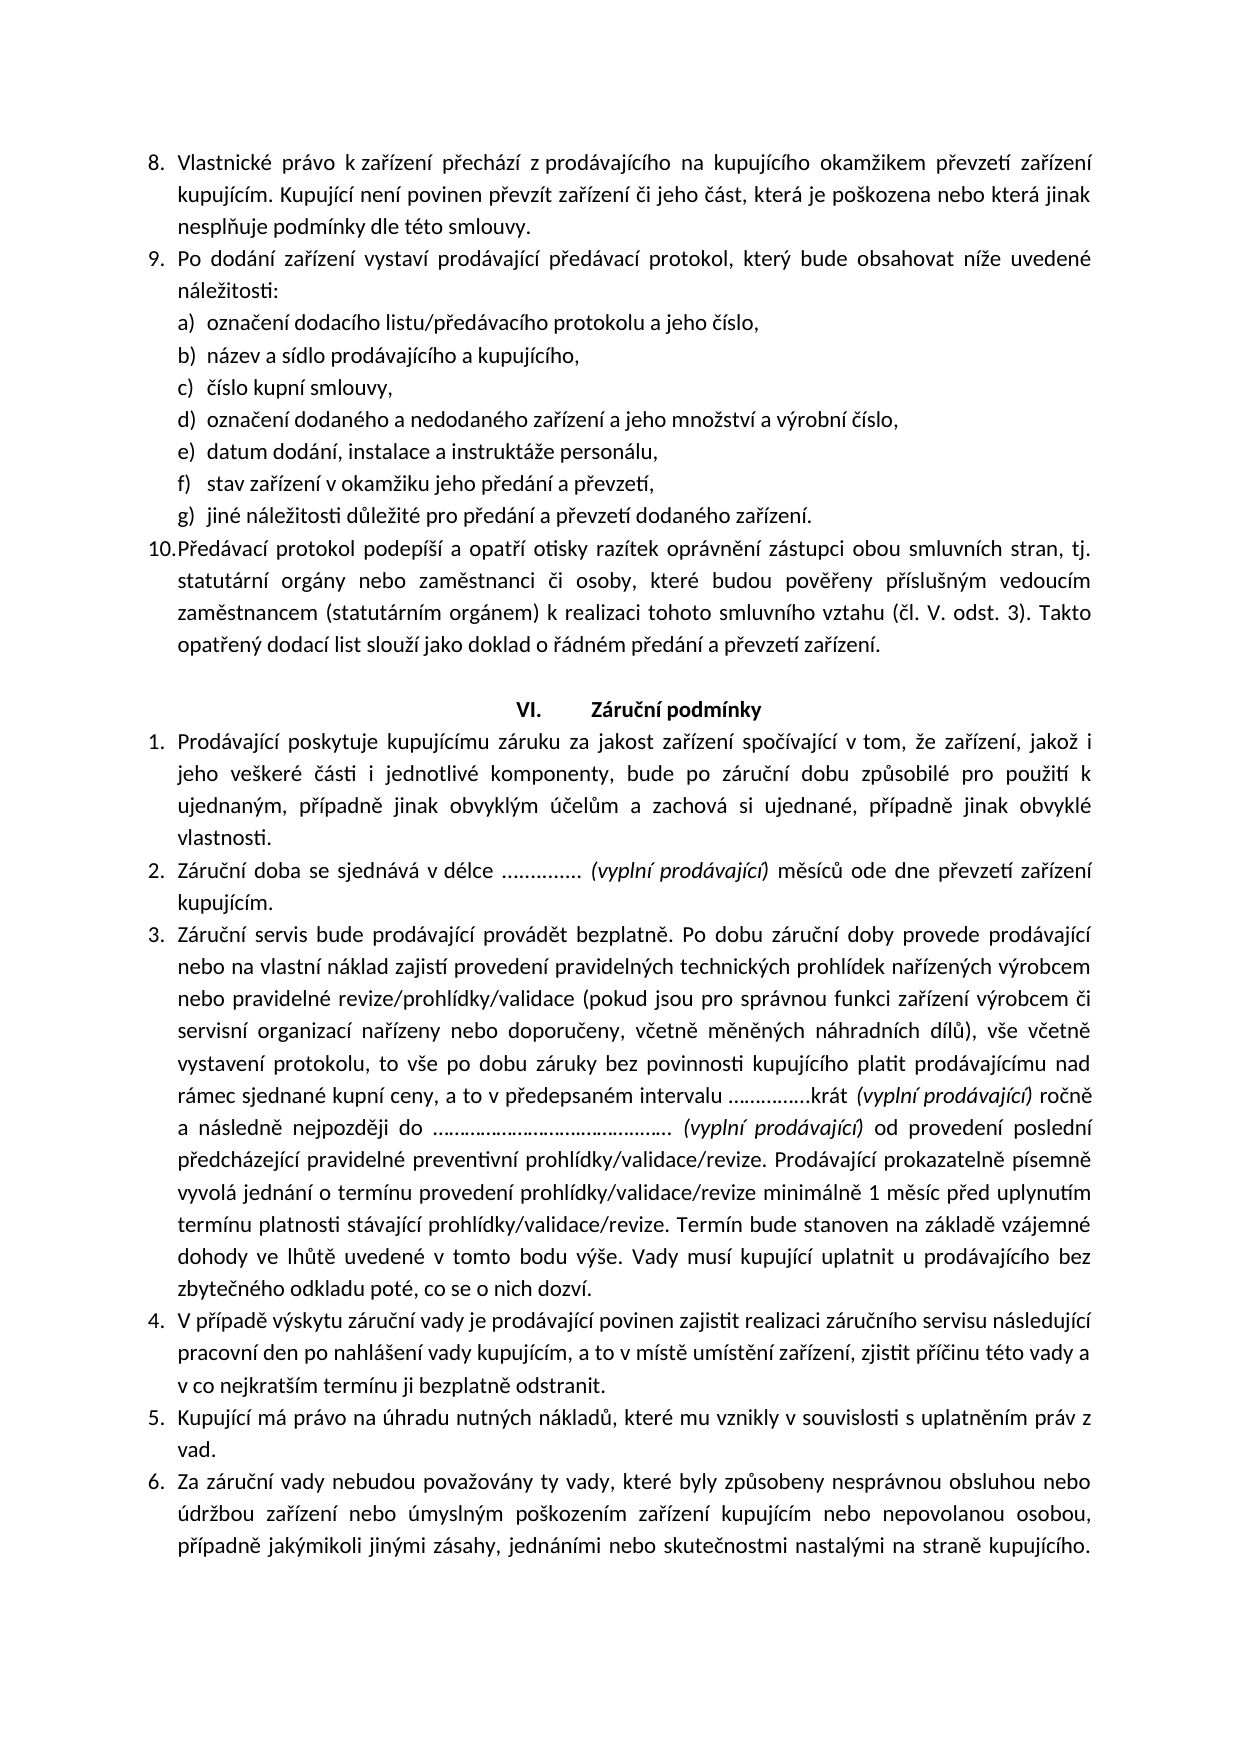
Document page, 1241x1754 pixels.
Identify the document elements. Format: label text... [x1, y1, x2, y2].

list Záruční doba se sjednává v délce .............. (vyplní prodávající) měsíců ode dne převzetí zařízení kupujícím. [148, 856, 1093, 916]
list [148, 1467, 1093, 1560]
list Prodávající poskytuje kupujícímu záruku za jakost zařízení spočívající v tom, že zařízení, jakož i jeho veškeré části i jednotlivé komponenty, bude po záruční dobu způsobilé pro použití k ujednaným, případně jinak obvyklým účelům a zachová si ujednané, případně jinak obvyklé vlastnosti. [148, 727, 1093, 852]
list V případě výskytu záruční vady je prodávající povinen zajistit realizaci záručního servisu následující pracovní den po nahlášení vady kupujícím, a to v místě umístění zařízení, zjistit příčinu této vady a v co nejkratším termínu ji bezplatně odstranit. [148, 1306, 1093, 1399]
list název a sídlo prodávajícího a kupujícího, [177, 341, 1093, 369]
list Předávací protokol podepíší a opatří otisky razítek oprávnění zástupci obou smluvních stran, tj. statutární orgány nebo zaměstnanci či osoby, které budou pověřeny příslušným vedoucím zaměstnancem (statutárním orgánem) k realizaci tohoto smluvního vztahu (čl. V. odst. 3). Takto opatřený dodací list slouží jako doklad o řádném předání a převzetí zařízení. [148, 534, 1093, 658]
list Kupující má právo na úhradu nutných nákladů, které mu vznikly v souvislosti s uplatněním práv z vad. [148, 1403, 1093, 1463]
list Záruční servis bude prodávající provádět bezplatně. Po dobu záruční doby provede prodávající nebo na vlastní náklad zajistí provedení pravidelných technických prohlídek nařízených výrobcem nebo pravidelné revize/prohlídky/validace (pokud jsou pro správnou funkci zařízení výrobcem či servisní organizací nařízeny nebo doporučeny, včetně měněných náhradních dílů), vše včetně vystavení protokolu, to vše po dobu záruky bez povinnosti kupujícího platit prodávajícímu nad rámec sjednané kupní ceny, a to v předepsaném intervalu ……...…...krát (vyplní prodávající) ročně a následně nejpozději do ……………………….………..…… (vyplní prodávající) od provedení poslední předcházející pravidelné preventivní prohlídky/validace/revize. Prodávající prokazatelně písemně vyvolá jednání o termínu provedení prohlídky/validace/revize minimálně 1 měsíc před uplynutím termínu platnosti stávající prohlídky/validace/revize. Termín bude stanoven na základě vzájemné dohody ve lhůtě uvedené v tomto bodu výše. Vady musí kupující uplatnit u prodávajícího bez zbytečného odkladu poté, co se o nich dozví. [148, 920, 1093, 1302]
list datum dodání, instalace a instruktáže personálu, [177, 437, 1093, 465]
list číslo kupní smlouvy, [177, 373, 1093, 401]
list Záruční podmínky [185, 695, 1093, 723]
list označení dodacího listu/předávacího protokolu a jeho číslo, [177, 308, 1093, 337]
list Vlastnické právo k zařízení přechází z prodávajícího na kupujícího okamžikem převzetí zařízení kupujícím. Kupující není povinen převzít zařízení či jeho část, která je poškozena nebo která jinak nesplňuje podmínky dle této smlouvy. [148, 148, 1093, 240]
list stav zařízení v okamžiku jeho předání a převzetí, [177, 469, 1093, 497]
list označení dodaného a nedodaného zařízení a jeho množství a výrobní číslo, [177, 405, 1093, 433]
list Po dodání zařízení vystaví prodávající předávací protokol, který bude obsahovat níže uvedené náležitosti: [148, 244, 1093, 304]
list jiné náležitosti důležité pro předání a převzetí dodaného zařízení. [177, 502, 1093, 530]
